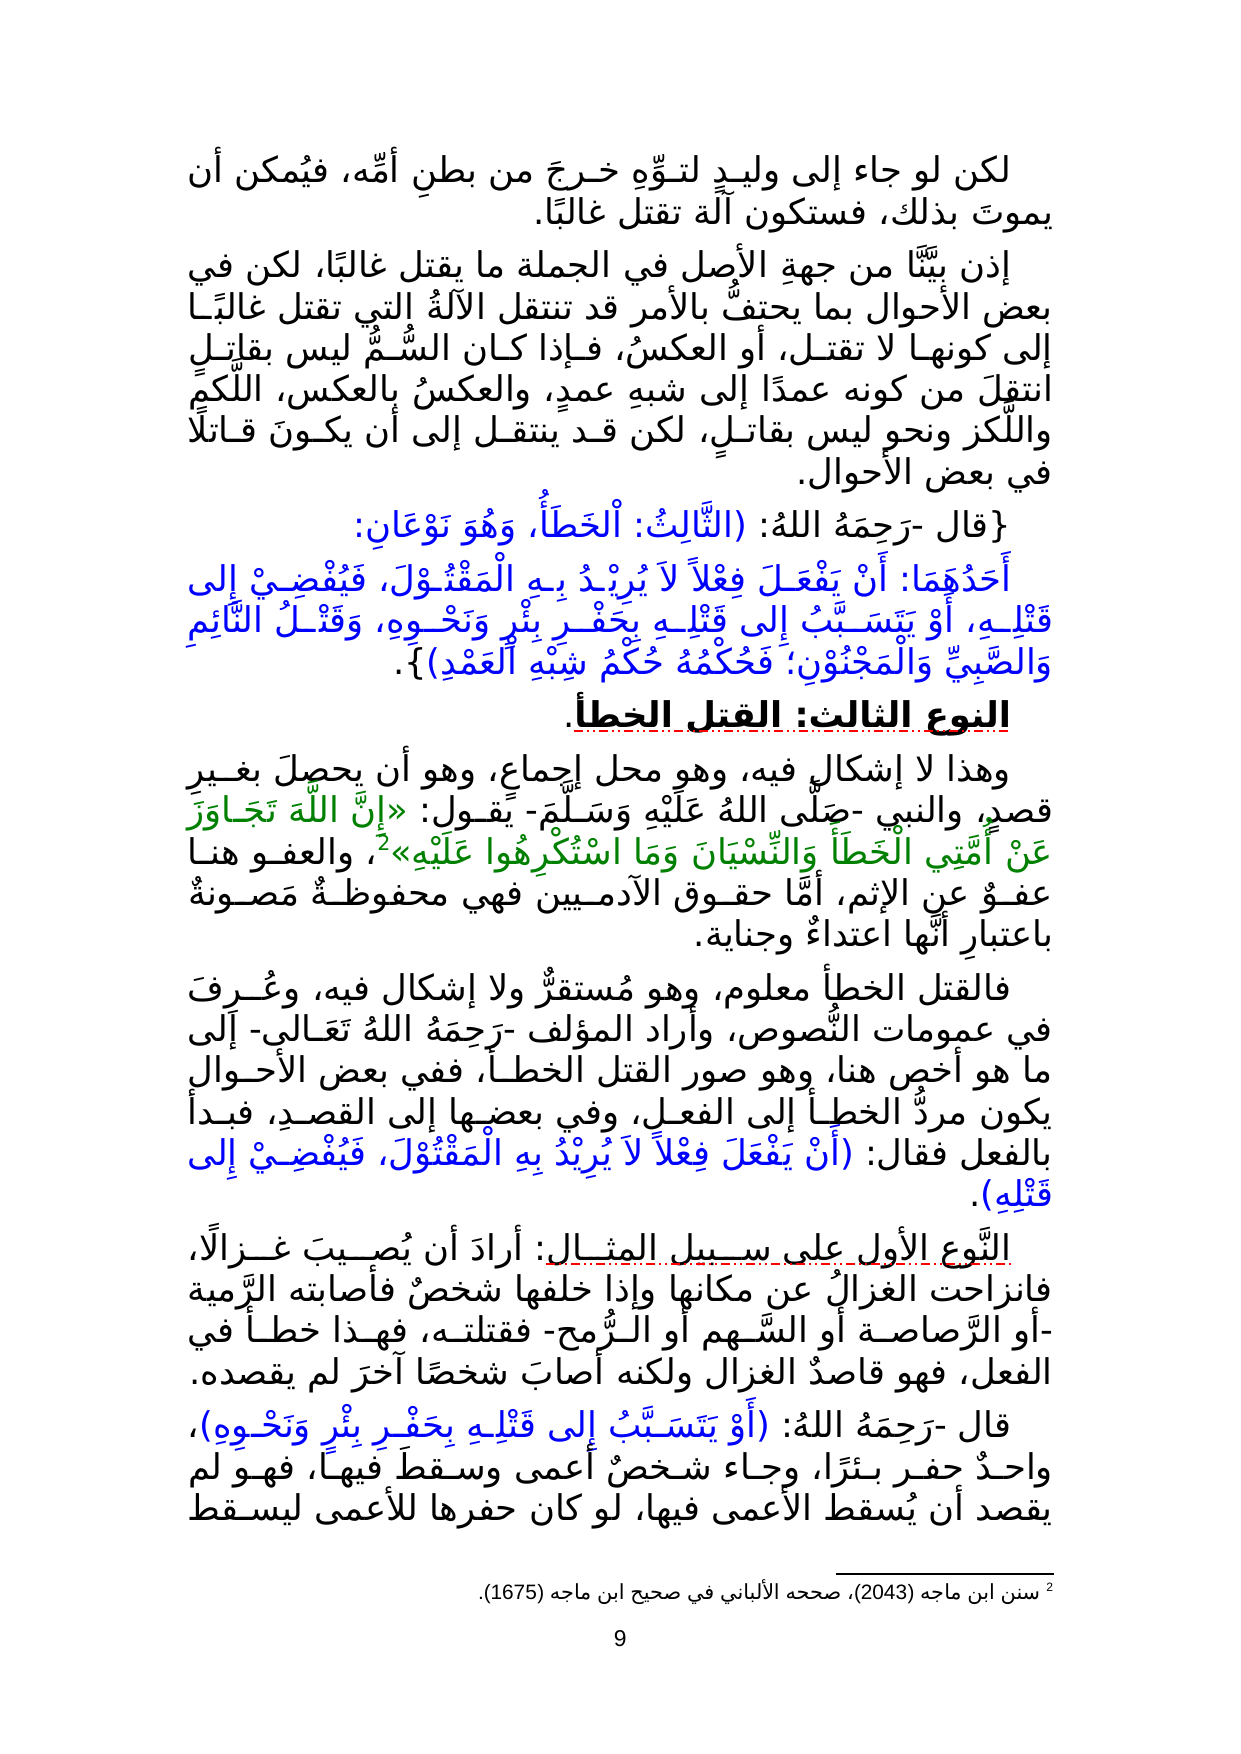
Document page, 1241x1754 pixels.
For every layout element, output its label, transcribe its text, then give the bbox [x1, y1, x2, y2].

text لكن لو جاء إلى وليدٍ لتوِّهِ خرجَ من بطنِ أمِّه، فيُمكن أن يموتَ بذلك، فستكون آلة تقتل غالبًا. [187, 150, 1053, 232]
text النَّوع الأول على سبيل المثال: أرادَ أن يُصيبَ غزالًا، فانزاحت الغزالُ عن مكانها وإذا خلفها شخصٌ فأصابته الرَّمية -أو الرَّصاصة أو السَّهم أو الرُّمح- فقتلته، فهذا خطأ في الفعل، فهو قاصدٌ الغزال ولكنه أصابَ شخصًا آخرَ لم يقصده. [187, 1227, 1053, 1392]
text إذن بيَّنَّا من جهةِ الأصل في الجملة ما يقتل غالبًا، لكن في بعض الأحوال بما يحتفُّ بالأمر قد تنتقل الآلةُ التي تقتل غالبًا إلى كونها لا تقتل، أو العكسُ، فإذا كان السُّمُّ ليس بقاتلٍ انتقلَ من كونه عمدًا إلى شبهِ عمدٍ، والعكسُ بالعكس، اللَّكم واللَّكز ونحو ليس بقاتلٍ، لكن قد ينتقل إلى أن يكونَ قاتلًا في بعض الأحوال. [187, 245, 1053, 492]
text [187, 1405, 1053, 1529]
text فالقتل الخطأ معلوم، وهو مُستقرٌّ ولا إشكال فيه، وعُرِفَ في عمومات النُّصوص، وأراد المؤلف -رَحِمَهُ اللهُ تَعَالى- إلى ما هو أخص هنا، وهو صور القتل الخطأ، ففي بعض الأحوال يكون مردُّ الخطأ إلى الفعل، وفي بعضها إلى القصدِ، فبدأ بالفعل فقال: (أَنْ يَفْعَلَ فِعْلاً لاَ يُرِيْدُ بِهِ الْمَقْتُوْلَ، فَيُفْضِيْ إِلى قَتْلِهِ). [187, 967, 1053, 1215]
text {قال -رَحِمَهُ اللهُ: (الثَّالِثُ: اْلخَطَأُ، وَهُوَ نَوْعَانِ: [187, 505, 1053, 546]
text وهذا لا إشكال فيه، وهو محل إجماعٍ، وهو أن يحصلَ بغيرِ قصدٍ، والنبي -صَلَّى اللهُ عَلَيْهِ وَسَلَّمَ- يقول: «إِنَّ اللَّهَ تَجَاوَزَ عَنْ أُمَّتِي الْخَطَأَ وَالنِّسْيَانَ وَمَا اسْتُكْرِهُوا عَلَيْهِ»، والعفو هنا عفوٌ عن الإثم، أمَّا حقوق الآدميين فهي محفوظةٌ مَصونةٌ باعتبارِ أنَّها اعتداءٌ وجناية. [187, 749, 1053, 955]
text النوع الثالث: القتل الخطأ. [187, 695, 1053, 736]
text أَحَدُهَمَا: أَنْ يَفْعَلَ فِعْلاً لاَ يُرِيْدُ بِهِ الْمَقْتُوْلَ، فَيُفْضِيْ إِلى قَتْلِهِ، أَوْ يَتَسَبَّبُ إِلى قَتْلِهِ بِحَفْرِ بِئْرٍ وَنَحْوِهِ، وَقَتْلُ النَّائِمِ وَالصَّبِيِّ وَالْمَجْنُوْنِ؛ فَحُكْمُهُ حُكْمُ شِبْهِ اْلعَمْدِ)}. [187, 559, 1053, 682]
